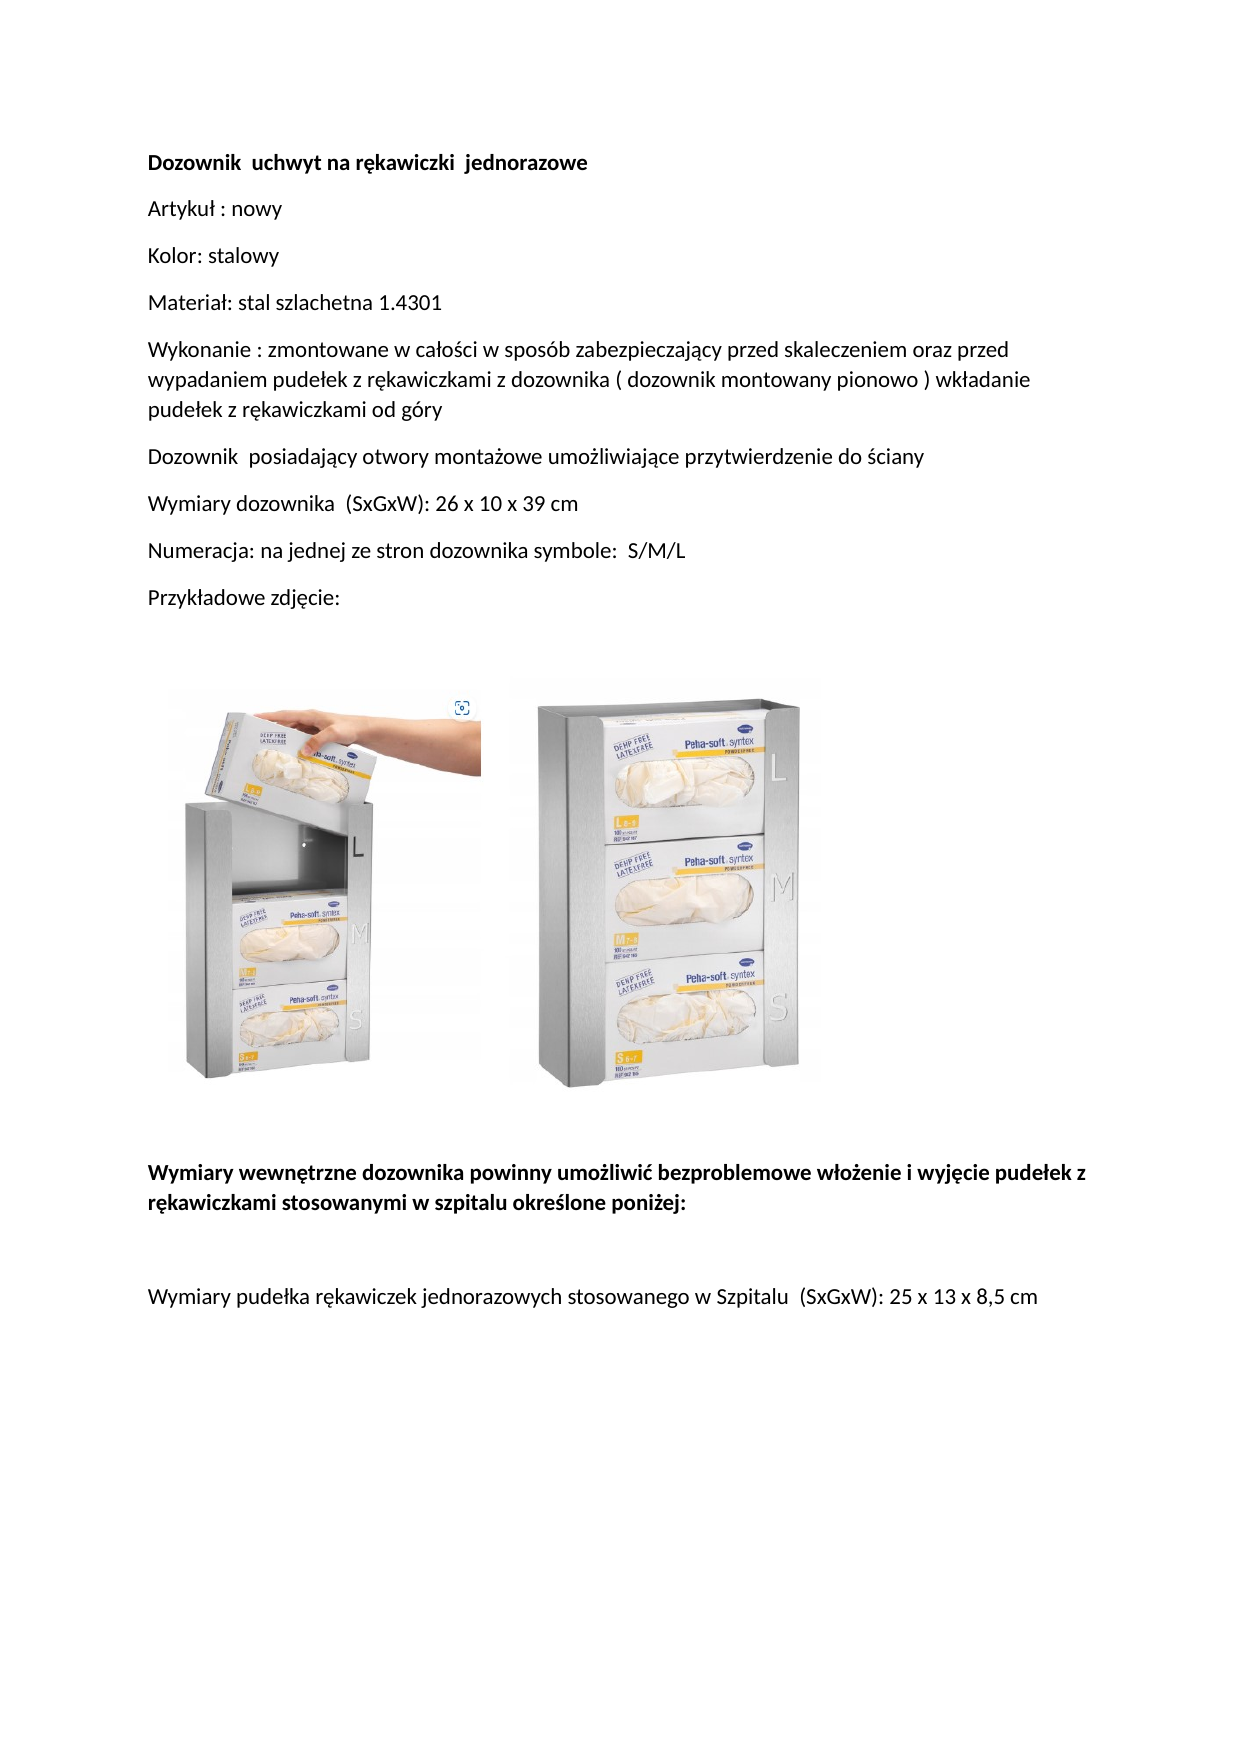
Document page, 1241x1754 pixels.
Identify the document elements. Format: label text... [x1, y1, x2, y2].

text Dozownik posiadający otwory montażowe umożliwiające przytwierdzenie do ściany [148, 442, 1093, 470]
text Wymiary pudełka rękawiczek jednorazowych stosowanego w Szpitalu (SxGxW): 25 x 13 x 8,5 cm [148, 1282, 1093, 1310]
picture [147, 676, 835, 1093]
text Wymiary wewnętrzne dozownika powinny umożliwić bezproblemowe włożenie i wyjęcie pudełek z rękawiczkami stosowanymi w szpitalu określone poniżej: [148, 1158, 1093, 1216]
text Kolor: stalowy [148, 241, 1093, 269]
text Wykonanie : zmontowane w całości w sposób zabezpieczający przed skaleczeniem oraz przed wypadaniem pudełek z rękawiczkami z dozownika ( dozownik montowany pionowo ) wkładanie pudełek z rękawiczkami od góry [148, 335, 1093, 423]
text Artykuł : nowy [148, 194, 1093, 222]
text Materiał: stal szlachetna 1.4301 [148, 288, 1093, 316]
text Dozownik uchwyt na rękawiczki jednorazowe [148, 148, 1093, 176]
text Numeracja: na jednej ze stron dozownika symbole: S/M/L [148, 536, 1093, 564]
text Wymiary dozownika (SxGxW): 26 x 10 x 39 cm [148, 489, 1093, 517]
text Przykładowe zdjęcie: [148, 583, 1093, 611]
